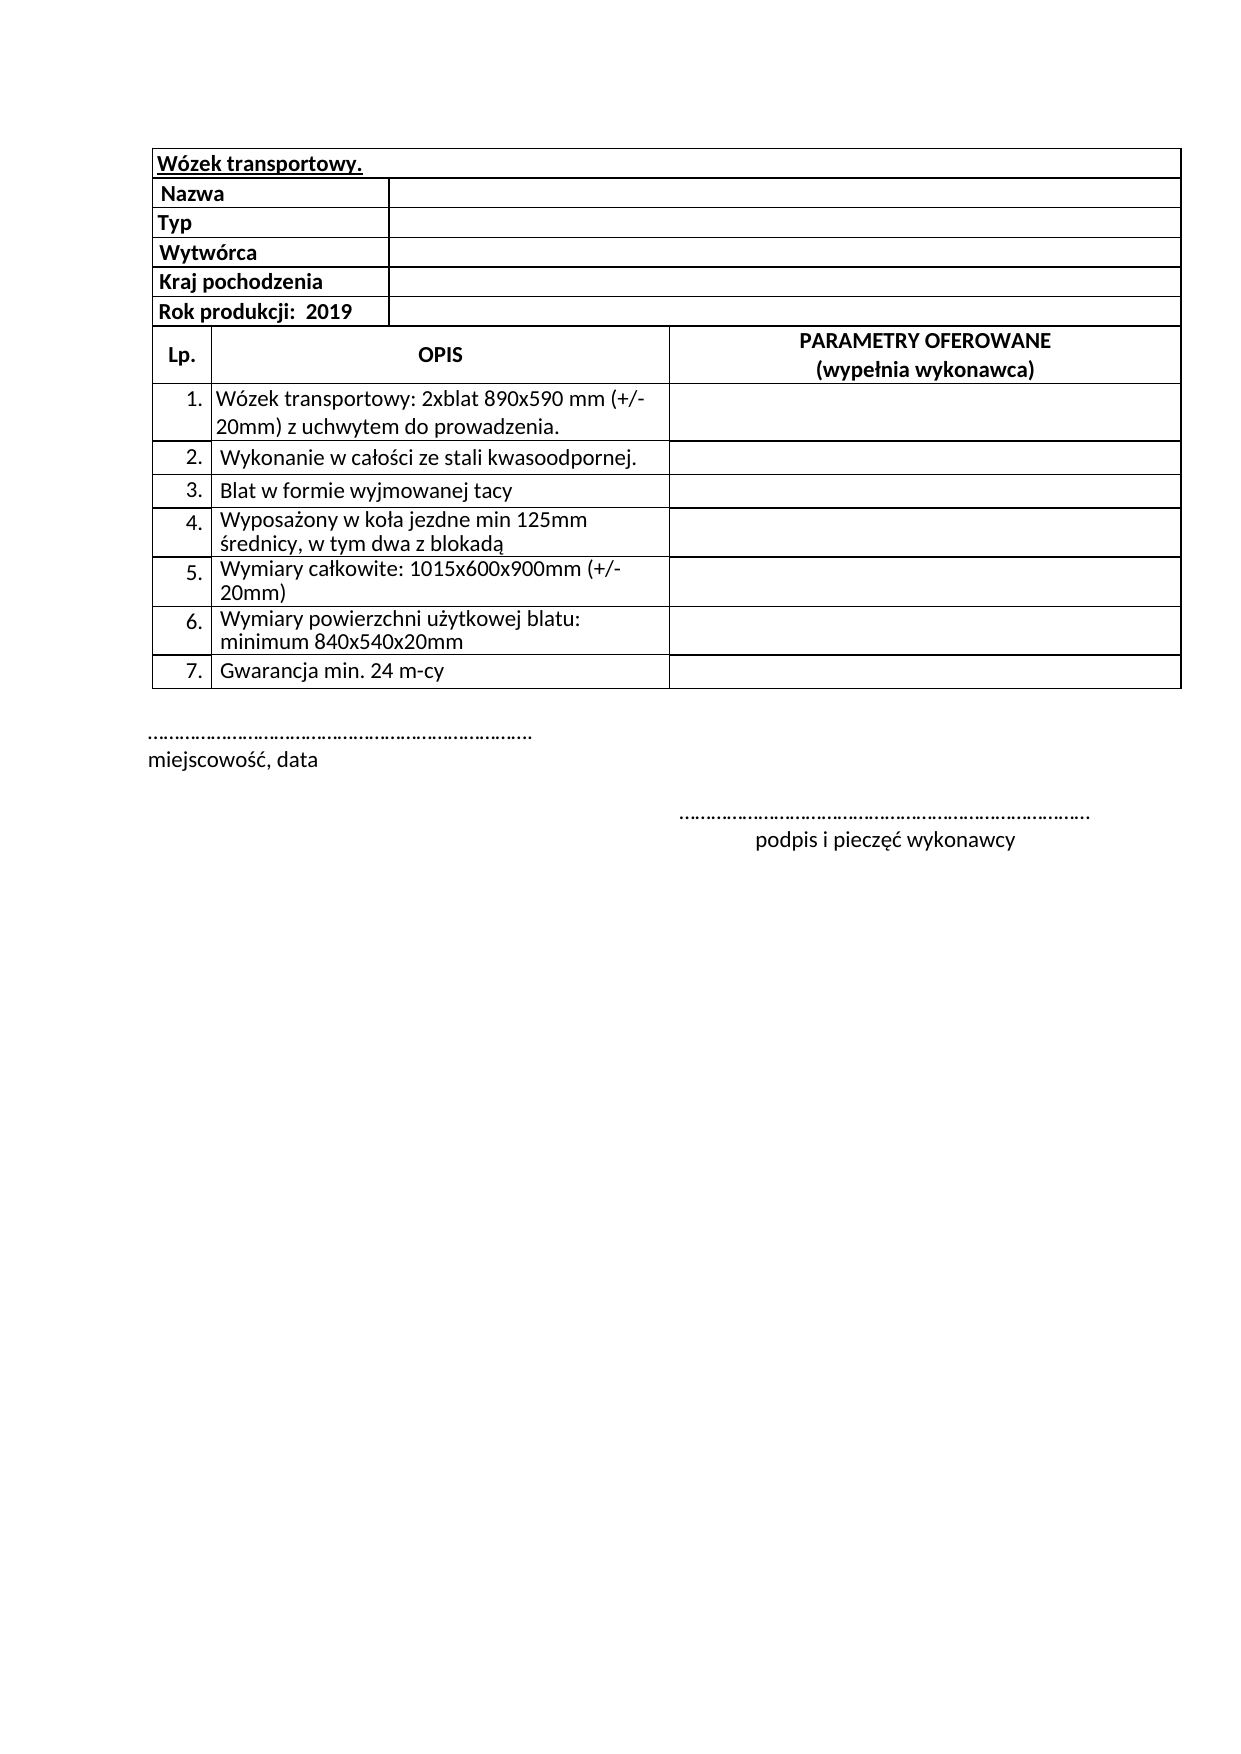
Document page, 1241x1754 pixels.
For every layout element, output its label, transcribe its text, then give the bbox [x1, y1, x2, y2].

table_cell Gwarancja min. 24 m-cy [212, 655, 669, 688]
table_cell [153, 475, 211, 507]
table_cell Blat w formie wyjmowanej tacy [212, 475, 669, 507]
table_cell [153, 384, 211, 440]
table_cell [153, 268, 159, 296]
table_cell OPIS [212, 327, 669, 383]
table_cell Wyposażony w koła jezdne min 125mm średnicy, w tym dwa z blokadą [212, 508, 669, 556]
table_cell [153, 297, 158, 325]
table_cell [153, 607, 211, 654]
table_cell PARAMETRY OFEROWANE (wypełnia wykonawca) [670, 327, 1180, 383]
table_cell [670, 475, 1180, 507]
text …………………………………………………………………… [148, 773, 1093, 825]
table_cell Wózek transportowy: 2xblat 890x590 mm (+/- 20mm) z uchwytem do prowadzenia. [212, 384, 669, 440]
text ………………………………………………………………. [148, 717, 1093, 745]
text podpis i pieczęć wykonawcy [148, 825, 1093, 853]
table_cell [670, 384, 1180, 440]
table_cell [153, 509, 211, 556]
table_cell [153, 656, 211, 688]
table_cell [670, 656, 1180, 688]
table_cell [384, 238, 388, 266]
table_cell [670, 442, 1180, 474]
table_cell Wykonanie w całości ze stali kwasoodpornej. [212, 441, 669, 474]
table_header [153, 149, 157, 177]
table_cell [670, 558, 1180, 606]
table_cell Wymiary powierzchni użytkowej blatu: minimum 840x540x20mm [212, 607, 669, 654]
table_cell [153, 558, 211, 606]
table_cell [670, 607, 1180, 654]
table_cell [670, 509, 1180, 556]
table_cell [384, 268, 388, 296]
text miejscowość, data [148, 745, 1093, 773]
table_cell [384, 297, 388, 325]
table_cell [153, 442, 211, 474]
table_cell Lp. [153, 327, 211, 383]
table_cell Wymiary całkowite: 1015x600x900mm (+/- 20mm) [212, 557, 669, 606]
